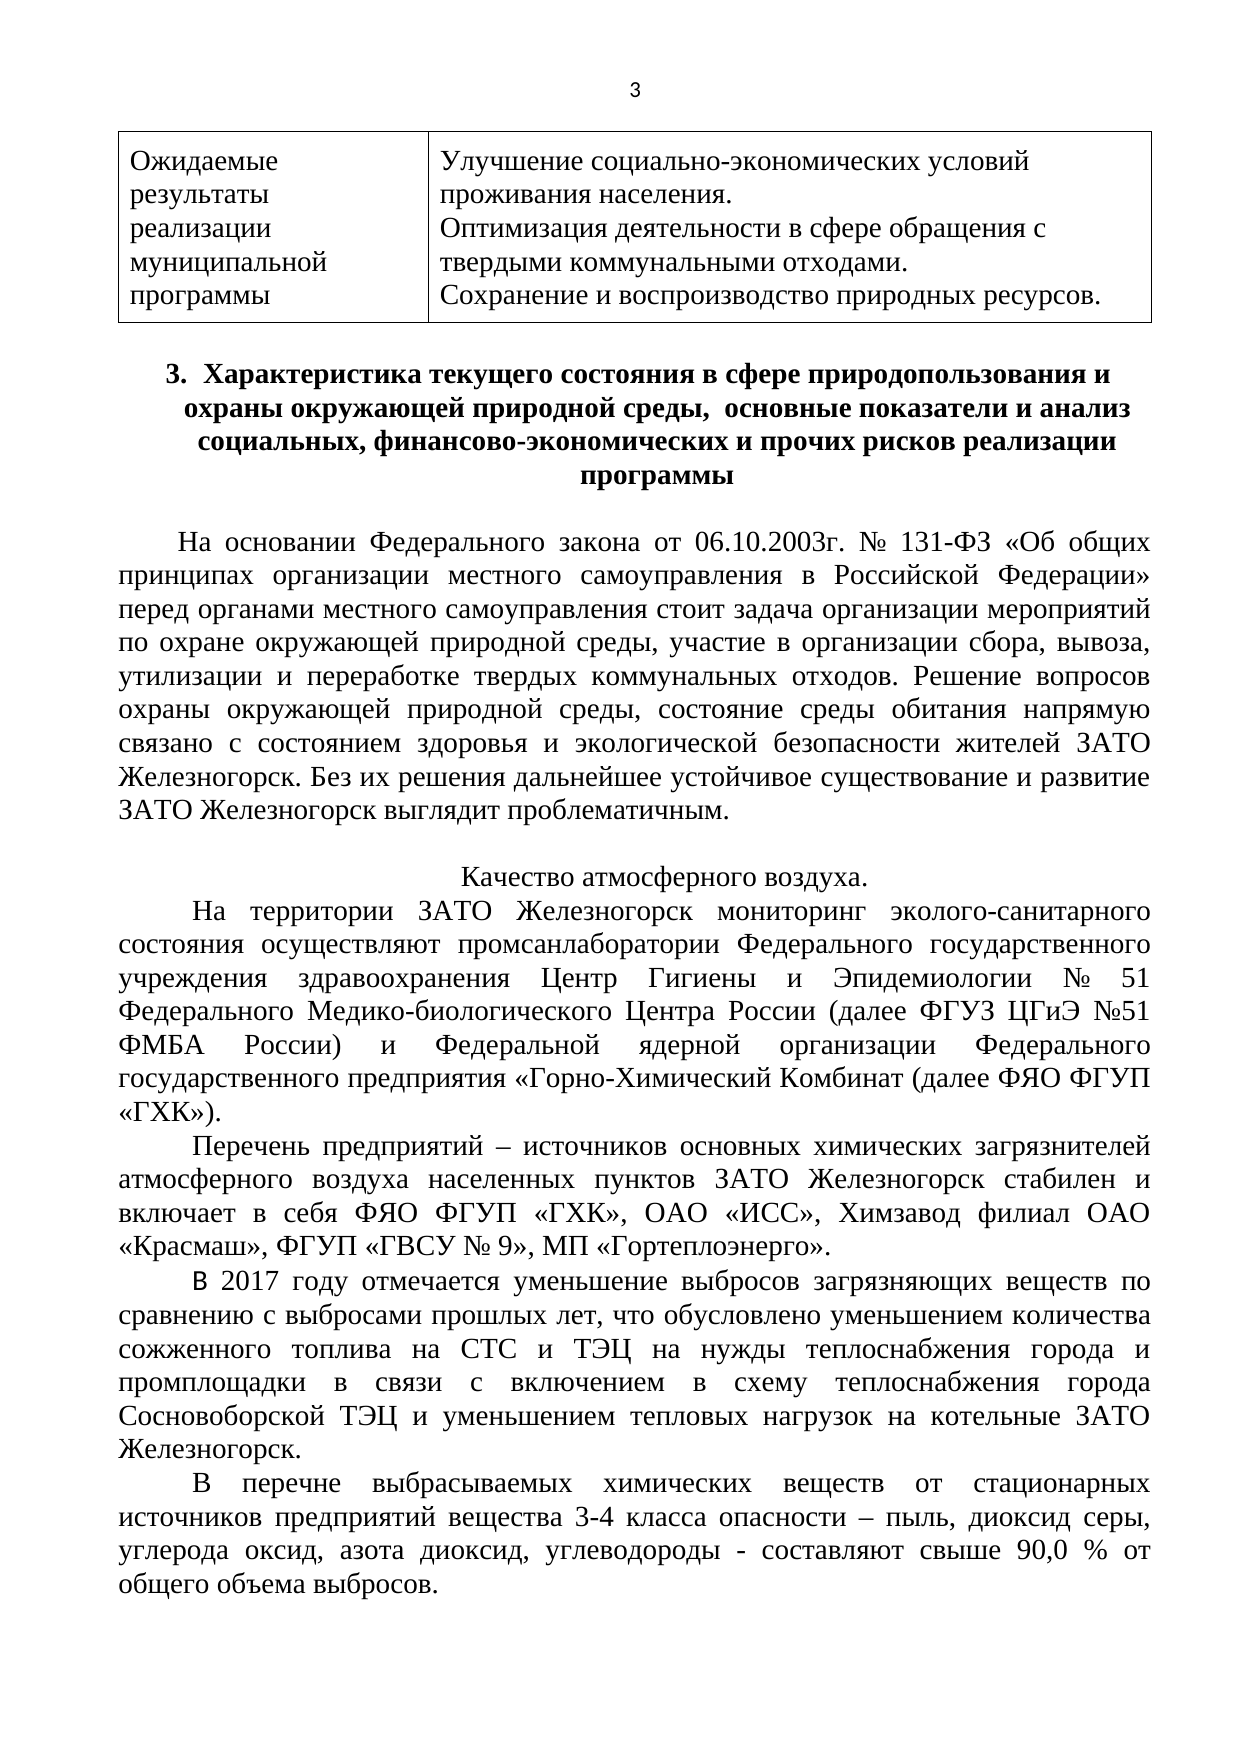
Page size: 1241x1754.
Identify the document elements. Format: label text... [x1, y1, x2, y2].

list Характеристика текущего состояния в сфере природопользования и охраны окружающей природной среды, основные показатели и анализ социальных, финансово-экономических и прочих рисков реализации программы [125, 356, 1152, 490]
table_cell Улучшение социально-экономических условий проживания населения. Оптимизация деятельности в сфере обращения с твердыми коммунальными отходами. Сохранение и воспроизводство природных ресурсов. [429, 132, 1151, 322]
text В 2017 году отмечается уменьшение выбросов загрязняющих веществ по сравнению с выбросами прошлых лет, что обусловлено уменьшением количества сожженного топлива на СТС и ТЭЦ на нужды теплоснабжения города и промплощадки в связи с включением в схему теплоснабжения города Сосновоборской ТЭЦ и уменьшением тепловых нагрузок на котельные ЗАТО Железногорск. [118, 1262, 1152, 1465]
text В перечне выбрасываемых химических веществ от стационарных источников предприятий вещества 3-4 класса опасности – пыль, диоксид серы, углерода оксид, азота диоксид, углеводороды - составляют свыше 90,0 % от общего объема выбросов. [118, 1465, 1152, 1599]
text На территории ЗАТО Железногорск мониторинг эколого-санитарного состояния осуществляют промсанлаборатории Федерального государственного учреждения здравоохранения Центр Гигиены и Эпидемиологии № 51 Федерального Медико-биологического Центра России (далее ФГУЗ ЦГиЭ №51 ФМБА России) и Федеральной ядерной организации Федерального государственного предприятия «Горно-Химический Комбинат (далее ФЯО ФГУП «ГХК»). [118, 893, 1152, 1128]
text На основании Федерального закона от 06.10.2003г. № 131-ФЗ «Об общих принципах организации местного самоуправления в Российской Федерации» перед органами местного самоуправления стоит задача организации мероприятий по охране окружающей природной среды, участие в организации сбора, вывоза, утилизации и переработке твердых коммунальных отходов. Решение вопросов охраны окружающей природной среды, состояние среды обитания напрямую связано с состоянием здоровья и экологической безопасности жителей ЗАТО Железногорск. Без их решения дальнейшее устойчивое существование и развитие ЗАТО Железногорск выглядит проблематичным. [118, 524, 1152, 826]
table_cell Ожидаемые результаты реализации муниципальной программы [119, 132, 428, 322]
text Перечень предприятий – источников основных химических загрязнителей атмосферного воздуха населенных пунктов ЗАТО Железногорск стабилен и включает в себя ФЯО ФГУП «ГХК», ОАО «ИСС», Химзавод филиал ОАО «Красмаш», ФГУП «ГВСУ № 9», МП «Гортеплоэнерго». [118, 1128, 1152, 1262]
text Качество атмосферного воздуха. [118, 859, 1152, 893]
